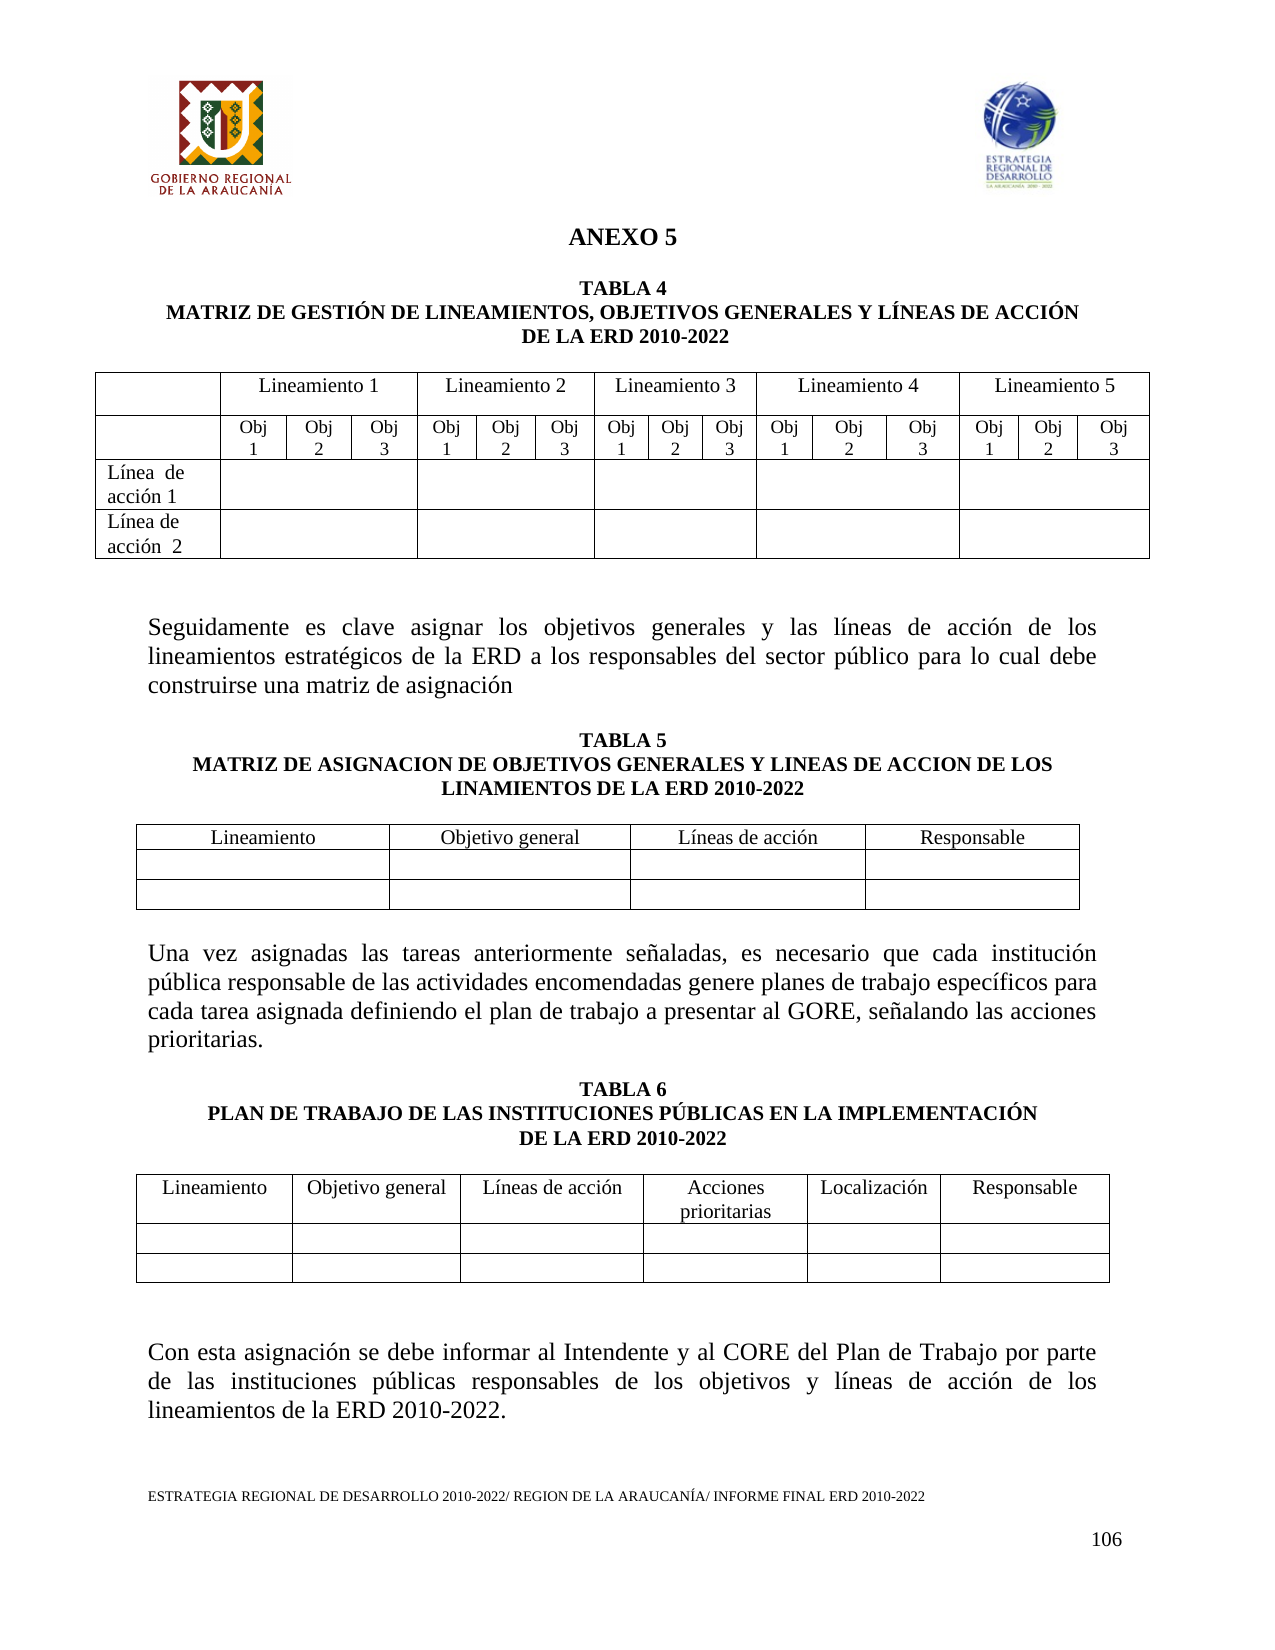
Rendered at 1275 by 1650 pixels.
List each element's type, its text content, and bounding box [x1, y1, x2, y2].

text Una vez asignadas las tareas anteriormente señaladas, es necesario que cada institución pública responsable de las actividades encomendadas genere planes de trabajo específicos para cada tarea asignada definiendo el plan de trabajo a presentar al GORE, señalando las acciones prioritarias. [148, 938, 1098, 1053]
table_header Objetivo general [390, 825, 630, 849]
table_cell [644, 1254, 807, 1282]
table_cell [960, 510, 1149, 558]
table_header Lineamiento [137, 825, 389, 849]
table_cell [941, 1254, 1109, 1282]
table_cell Obj 2 [287, 416, 351, 459]
table_cell [631, 880, 865, 908]
table_cell [221, 460, 417, 508]
table_cell Obj 1 [221, 416, 286, 459]
table_cell [960, 460, 1149, 508]
table_cell [644, 1224, 807, 1252]
text DE LA ERD 2010-2022 [148, 1125, 1098, 1149]
table_cell [866, 880, 1079, 908]
table_header Localización [808, 1175, 940, 1223]
text PLAN DE TRABAJO DE LAS INSTITUCIONES PÚBLICAS EN LA IMPLEMENTACIÓN [148, 1101, 1098, 1125]
table_cell [461, 1254, 643, 1282]
table_header [96, 373, 220, 415]
text TABLA 4 [148, 276, 1098, 299]
table_cell [757, 510, 959, 558]
table_cell Obj 1 [757, 416, 812, 459]
table_cell [221, 510, 417, 558]
table_header Lineamiento 1 [221, 373, 417, 415]
table_cell [137, 1224, 292, 1252]
table_cell [941, 1224, 1109, 1252]
table_cell [390, 850, 630, 879]
table_cell Obj 3 [1078, 416, 1149, 459]
table_cell Obj3 [536, 416, 594, 459]
list Seguidamente es clave asignar los objetivos generales y las líneas de acción de los lineamientos estratégicos de la ERD a los responsables del sector público para lo cual debe construirse una matriz de asignación [148, 612, 1098, 699]
table_header Lineamiento 2 [418, 373, 594, 415]
table_cell Obj 2 [1019, 416, 1077, 459]
table_cell [137, 850, 389, 879]
table_cell Obj 3 [352, 416, 417, 459]
table_cell Obj1 [595, 416, 648, 459]
table_cell Línea de acción 1 [96, 460, 220, 508]
table_header Lineamiento 4 [757, 373, 959, 415]
picture [147, 75, 294, 197]
table_cell Línea de acción 2 [96, 510, 220, 558]
table_cell Obj1 [418, 416, 476, 459]
table_cell [293, 1224, 460, 1252]
text MATRIZ DE ASIGNACION DE OBJETIVOS GENERALES Y LINEAS DE ACCION DE LOS LINAMIENTOS DE LA ERD 2010-2022 [148, 752, 1098, 800]
table_cell [757, 460, 959, 508]
table_cell [808, 1224, 940, 1252]
text Con esta asignación se debe informar al Intendente y al CORE del Plan de Trabajo por parte de las instituciones públicas responsables de los objetivos y líneas de acción de los lineamientos de la ERD 2010-2022. [148, 1337, 1098, 1423]
table_cell Obj 2 [477, 416, 535, 459]
table_cell [461, 1224, 643, 1252]
table_header Lineamiento 5 [960, 373, 1149, 415]
table_cell Obj2 [649, 416, 702, 459]
text DE LA ERD 2010-2022 [148, 324, 1098, 348]
table_header Responsable [866, 825, 1079, 849]
table_cell [808, 1254, 940, 1282]
table_cell [418, 510, 594, 558]
table_cell Obj 1 [960, 416, 1018, 459]
table_cell [595, 510, 756, 558]
table_cell [418, 460, 594, 508]
table_cell Obj 3 [887, 416, 959, 459]
table_cell [137, 880, 389, 908]
picture [975, 73, 1069, 197]
table_cell Obj 2 [813, 416, 886, 459]
table_header Líneas de acción [461, 1175, 643, 1223]
table_header Acciones prioritarias [644, 1175, 807, 1223]
table_cell [631, 850, 865, 879]
table_cell Obj3 [703, 416, 756, 459]
table_cell [866, 850, 1079, 879]
table_header Objetivo general [293, 1175, 460, 1223]
text TABLA 6 [148, 1077, 1098, 1101]
table_cell [595, 460, 756, 508]
text MATRIZ DE GESTIÓN DE LINEAMIENTOS, OBJETIVOS GENERALES Y LÍNEAS DE ACCIÓN [148, 299, 1098, 324]
list ANEXO 5 [148, 222, 1098, 250]
table_header Lineamiento [137, 1175, 292, 1223]
table_header Líneas de acción [631, 825, 865, 849]
table_header Responsable [941, 1175, 1109, 1223]
table_cell [137, 1254, 292, 1282]
table_header Lineamiento 3 [595, 373, 756, 415]
table_cell [390, 880, 630, 908]
text TABLA 5 [148, 727, 1098, 752]
table_cell [293, 1254, 460, 1282]
table_cell [96, 416, 220, 459]
